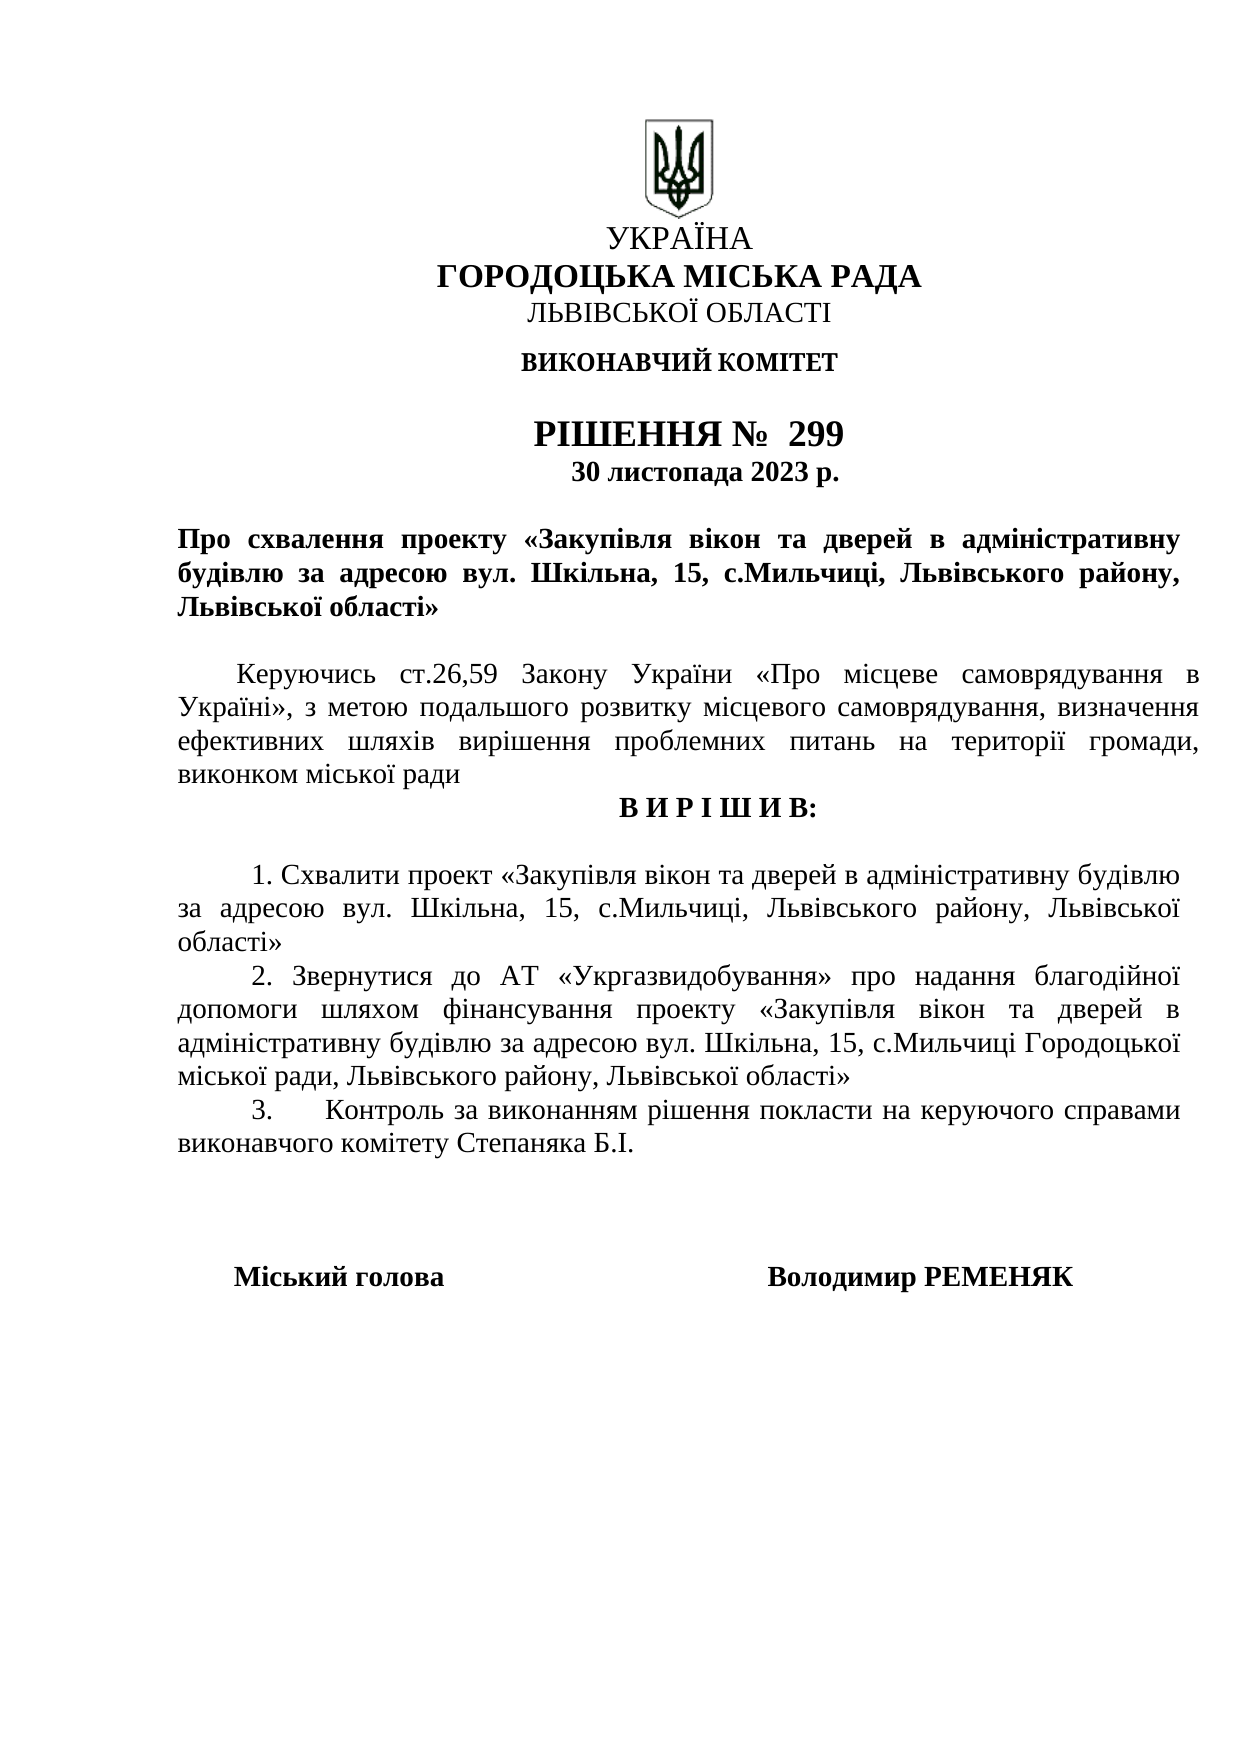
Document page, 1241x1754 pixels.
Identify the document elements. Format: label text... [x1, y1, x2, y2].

text 2. Звернутися до AT «Укргазвидобування» про надання благодійної допомоги шляхом фінансування проекту «Закупівля вікон та дверей в адміністративну будівлю за адресою вул. Шкільна, 15, с.Мильчиці Городоцької міської ради, Львівського району, Львівської області» [177, 958, 1181, 1092]
text 30 листопада 2023 р. [177, 454, 1201, 488]
text В И Р І Ш И В: [177, 790, 1201, 823]
picture [644, 118, 715, 219]
text Керуючись ст.26,59 Закону України «Про місцеве самоврядування в Україні», з метою подальшого розвитку місцевого самоврядування, визначення ефективних шляхів вирішення проблемних питань на території громади, виконком міської ради [177, 656, 1201, 790]
subtitle ВИКОНАВЧИЙ КОМІТЕТ [177, 349, 1181, 378]
text РІШЕННЯ № 299 [177, 411, 1201, 454]
text Про схвалення проекту «Закупівля вікон та дверей в адміністративну будівлю за адресою вул. Шкільна, 15, с.Мильчиці, Львівського району, Львівської області» [177, 522, 1181, 622]
text 1. Схвалити проект «Закупівля вікон та дверей в адміністративну будівлю за адресою вул. Шкільна, 15, с.Мильчиці, Львівського району, Львівської області» [177, 857, 1181, 958]
list Контроль за виконанням рішення покласти на керуючого справами виконавчого комітету Степаняка Б.І. [177, 1092, 1181, 1159]
text УКРАЇНА [177, 218, 1181, 256]
text Міський голова Володимир РЕМЕНЯК [177, 1259, 1181, 1293]
text ГОРОДОЦЬКА МІСЬКА РАДА [177, 256, 1181, 295]
text ЛЬВІВСЬКОЇ ОБЛАСТІ [177, 295, 1181, 328]
